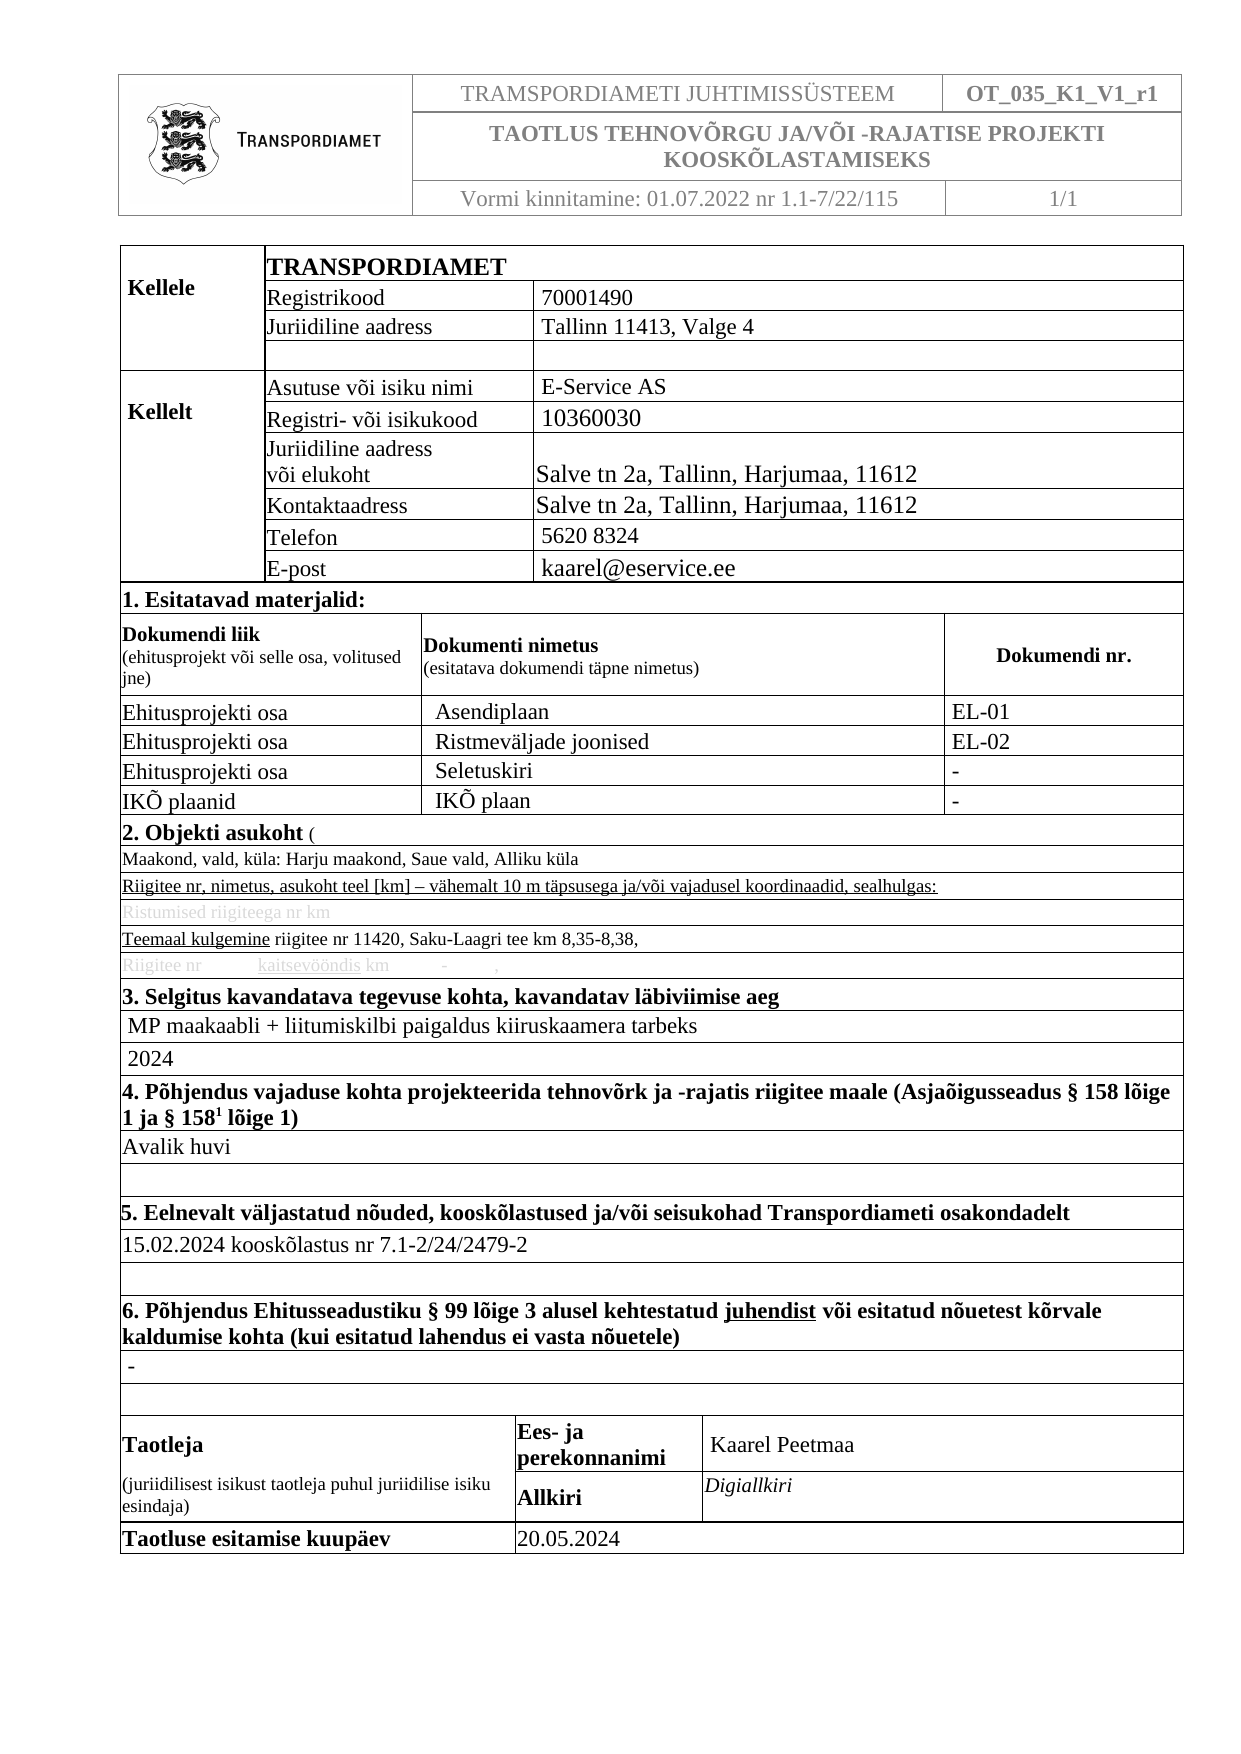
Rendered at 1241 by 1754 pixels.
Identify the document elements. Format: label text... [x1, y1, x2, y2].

table_cell Registri- või isikukood [266, 402, 533, 432]
table_cell Maakond, vald, küla: Harju maakond, Saue vald, Alliku küla [121, 846, 1183, 872]
table_cell Ees- ja perekonnanimi [516, 1416, 702, 1471]
table_cell 2. Objekti asukoht ( [121, 815, 1183, 845]
table_cell Salve tn 2a, Tallinn, Harjumaa, 11612 [534, 489, 1183, 519]
table_cell 6. Põhjendus Ehitusseadustiku § 99 lõige 3 alusel kehtestatud juhendist või esitatud nõuetest kõrvale kaldumise kohta (kui esitatud lahendus ei vasta nõuetele) [121, 1296, 1183, 1350]
table_cell Taotleja [121, 1416, 515, 1471]
table_cell [534, 341, 1183, 369]
table_cell Asutuse või isiku nimi [266, 371, 533, 401]
table_cell Juriidiline aadress või elukoht [266, 433, 533, 487]
table_cell Dokumendi nr. [945, 614, 1183, 695]
table_cell Seletuskiri [422, 756, 944, 784]
table_cell [121, 1164, 1183, 1196]
picture [129, 85, 402, 204]
table_cell kaarel@eservice.ee [534, 551, 1183, 581]
table_cell Riigitee nr kaitsevööndis km - , [121, 953, 1183, 978]
table_cell Dokumenti nimetus (esitatava dokumendi täpne nimetus) [422, 614, 944, 695]
table_cell Juriidiline aadress [266, 311, 533, 340]
table_cell Ristumised riigiteega nr km [121, 900, 1183, 925]
table_cell IKÕ plaan [422, 786, 944, 814]
table_cell 3. Selgitus kavandatava tegevuse kohta, kavandatav läbiviimise aeg [121, 979, 1183, 1009]
table_cell 5. Eelnevalt väljastatud nõuded, kooskõlastused ja/või seisukohad Transpordiameti osakondadelt [121, 1197, 1183, 1229]
table_cell - [945, 756, 1183, 784]
table_cell Ehitusprojekti osa [121, 696, 421, 725]
table_cell Tallinn 11413, Valge 4 [534, 311, 1183, 340]
table_cell Taotluse esitamise kuupäev [121, 1523, 515, 1553]
table_cell Teemaal kulgemine riigitee nr 11420, Saku-Laagri tee km 8,35-8,38, [121, 926, 1183, 952]
table_header Kellele [121, 246, 264, 369]
table_cell Ehitusprojekti osa [121, 726, 421, 755]
table_cell 10360030 [534, 402, 1183, 432]
table_cell Registrikood [266, 281, 533, 310]
table_cell Kellelt [121, 371, 264, 581]
table_cell EL-02 [945, 726, 1183, 755]
table_cell [121, 1384, 1183, 1415]
table_cell Riigitee nr, nimetus, asukoht teel [km] – vähemalt 10 m täpsusega ja/või vajadusel koordinaadid, sealhulgas: [121, 873, 1183, 898]
table_cell E-post [266, 551, 533, 581]
table_cell 2024 [121, 1043, 1183, 1075]
table_cell MP maakaabli + liitumiskilbi paigaldus kiiruskaamera tarbeks [121, 1011, 1183, 1042]
table_cell Asendiplaan [422, 696, 944, 725]
table_cell Allkiri [516, 1472, 702, 1521]
table_cell [266, 341, 533, 369]
table_cell IKÕ plaanid [121, 786, 421, 814]
table_cell - [121, 1351, 1183, 1383]
table_cell 20.05.2024 [516, 1523, 1183, 1553]
table_cell Ristmeväljade joonised [422, 726, 944, 755]
table_cell 4. Põhjendus vajaduse kohta projekteerida tehnovõrk ja -rajatis riigitee maale (Asjaõigusseadus § 158 lõige 1 ja § 1581 lõige 1) [121, 1076, 1183, 1130]
table_cell Digiallkiri [703, 1472, 1183, 1521]
table_cell [121, 1263, 1183, 1294]
table_cell Ehitusprojekti osa [121, 756, 421, 784]
table_cell Kontaktaadress [266, 489, 533, 519]
table_cell Salve tn 2a, Tallinn, Harjumaa, 11612 [534, 433, 1183, 487]
table_cell 15.02.2024 kooskõlastus nr 7.1-2/24/2479-2 [121, 1230, 1183, 1262]
table_cell E-Service AS [534, 371, 1183, 401]
table_cell EL-01 [945, 696, 1183, 725]
table_cell Telefon [266, 520, 533, 550]
table_cell 70001490 [534, 281, 1183, 310]
table_cell Kaarel Peetmaa [703, 1416, 1183, 1471]
table_cell 5620 8324 [534, 520, 1183, 550]
table_cell Dokumendi liik (ehitusprojekt või selle osa, volitused jne) [121, 614, 421, 695]
table_header TRANSPORDIAMET [266, 246, 1183, 280]
table_cell (juriidilisest isikust taotleja puhul juriidilise isiku esindaja) [121, 1471, 515, 1521]
table_cell Avalik huvi [121, 1131, 1183, 1163]
table_cell 1. Esitatavad materjalid: [121, 583, 1183, 613]
table_cell - [945, 786, 1183, 814]
